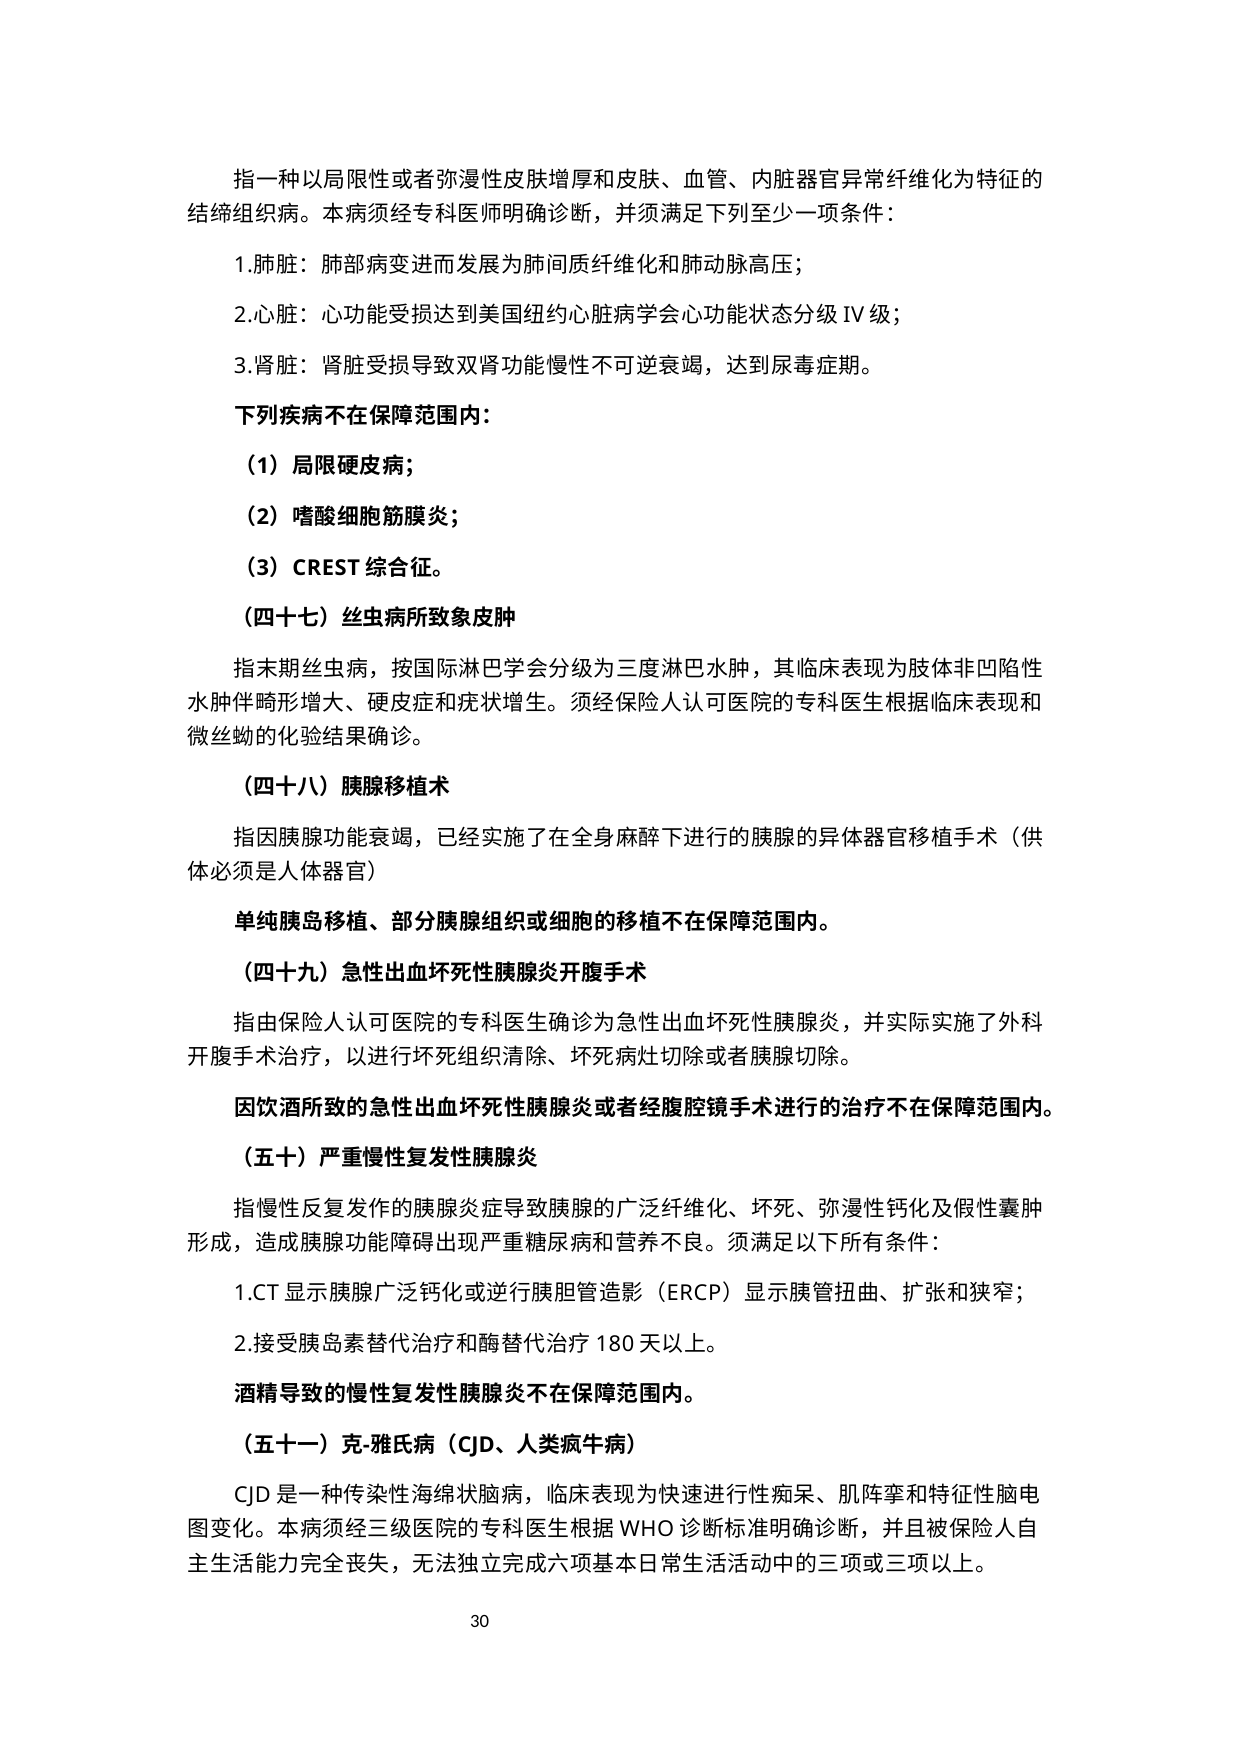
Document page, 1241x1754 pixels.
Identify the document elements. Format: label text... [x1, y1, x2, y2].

text 酒精导致的慢性复发性胰腺炎不在保障范围内。 [187, 1376, 1053, 1408]
text 1.肺脏：肺部病变进而发展为肺间质纤维化和肺动脉高压； [187, 247, 1053, 278]
text （四十七）丝虫病所致象皮肿 [187, 600, 1053, 632]
text 指因胰腺功能衰竭，已经实施了在全身麻醉下进行的胰腺的异体器官移植手术（供体必须是人体器官） [187, 820, 1053, 886]
text （五十一）克-雅氏病（CJD、人类疯牛病） [187, 1427, 1053, 1458]
text 指由保险人认可医院的专科医生确诊为急性出血坏死性胰腺炎，并实际实施了外科开腹手术治疗，以进行坏死组织清除、坏死病灶切除或者胰腺切除。 [187, 1005, 1053, 1071]
text 指末期丝虫病，按国际淋巴学会分级为三度淋巴水肿，其临床表现为肢体非凹陷性水肿伴畸形增大、硬皮症和疣状增生。须经保险人认可医院的专科医生根据临床表现和微丝蚴的化验结果确诊。 [187, 651, 1053, 751]
text （四十八）胰腺移植术 [187, 769, 1053, 801]
text 指一种以局限性或者弥漫性皮肤增厚和皮肤、血管、内脏器官异常纤维化为特征的结缔组织病。本病须经专科医师明确诊断，并须满足下列至少一项条件： [187, 162, 1053, 228]
text 因饮酒所致的急性出血坏死性胰腺炎或者经腹腔镜手术进行的治疗不在保障范围内。 [187, 1090, 1053, 1121]
text 1.CT显示胰腺广泛钙化或逆行胰胆管造影（ERCP）显示胰管扭曲、扩张和狭窄； [187, 1275, 1053, 1307]
text （2）嗜酸细胞筋膜炎； [187, 499, 1053, 531]
text （五十）严重慢性复发性胰腺炎 [187, 1140, 1053, 1172]
text 2.接受胰岛素替代治疗和酶替代治疗180天以上。 [187, 1326, 1053, 1357]
text 3.肾脏：肾脏受损导致双肾功能慢性不可逆衰竭，达到尿毒症期。 [187, 348, 1053, 379]
text 下列疾病不在保障范围内： [187, 398, 1053, 430]
text （1）局限硬皮病； [187, 448, 1053, 480]
text 2.心脏：心功能受损达到美国纽约心脏病学会心功能状态分级IV级； [187, 297, 1053, 329]
text （3）CREST综合征。 [187, 549, 1053, 581]
text 单纯胰岛移植、部分胰腺组织或细胞的移植不在保障范围内。 [187, 904, 1053, 936]
text （四十九）急性出血坏死性胰腺炎开腹手术 [187, 955, 1053, 986]
text 指慢性反复发作的胰腺炎症导致胰腺的广泛纤维化、坏死、弥漫性钙化及假性囊肿形成，造成胰腺功能障碍出现严重糖尿病和营养不良。须满足以下所有条件： [187, 1191, 1053, 1256]
text CJD是一种传染性海绵状脑病，临床表现为快速进行性痴呆、肌阵挛和特征性脑电图变化。本病须经三级医院的专科医生根据WHO诊断标准明确诊断，并且被保险人自主生活能力完全丧失，无法独立完成六项基本日常生活活动中的三项或三项以上。 [187, 1477, 1053, 1577]
